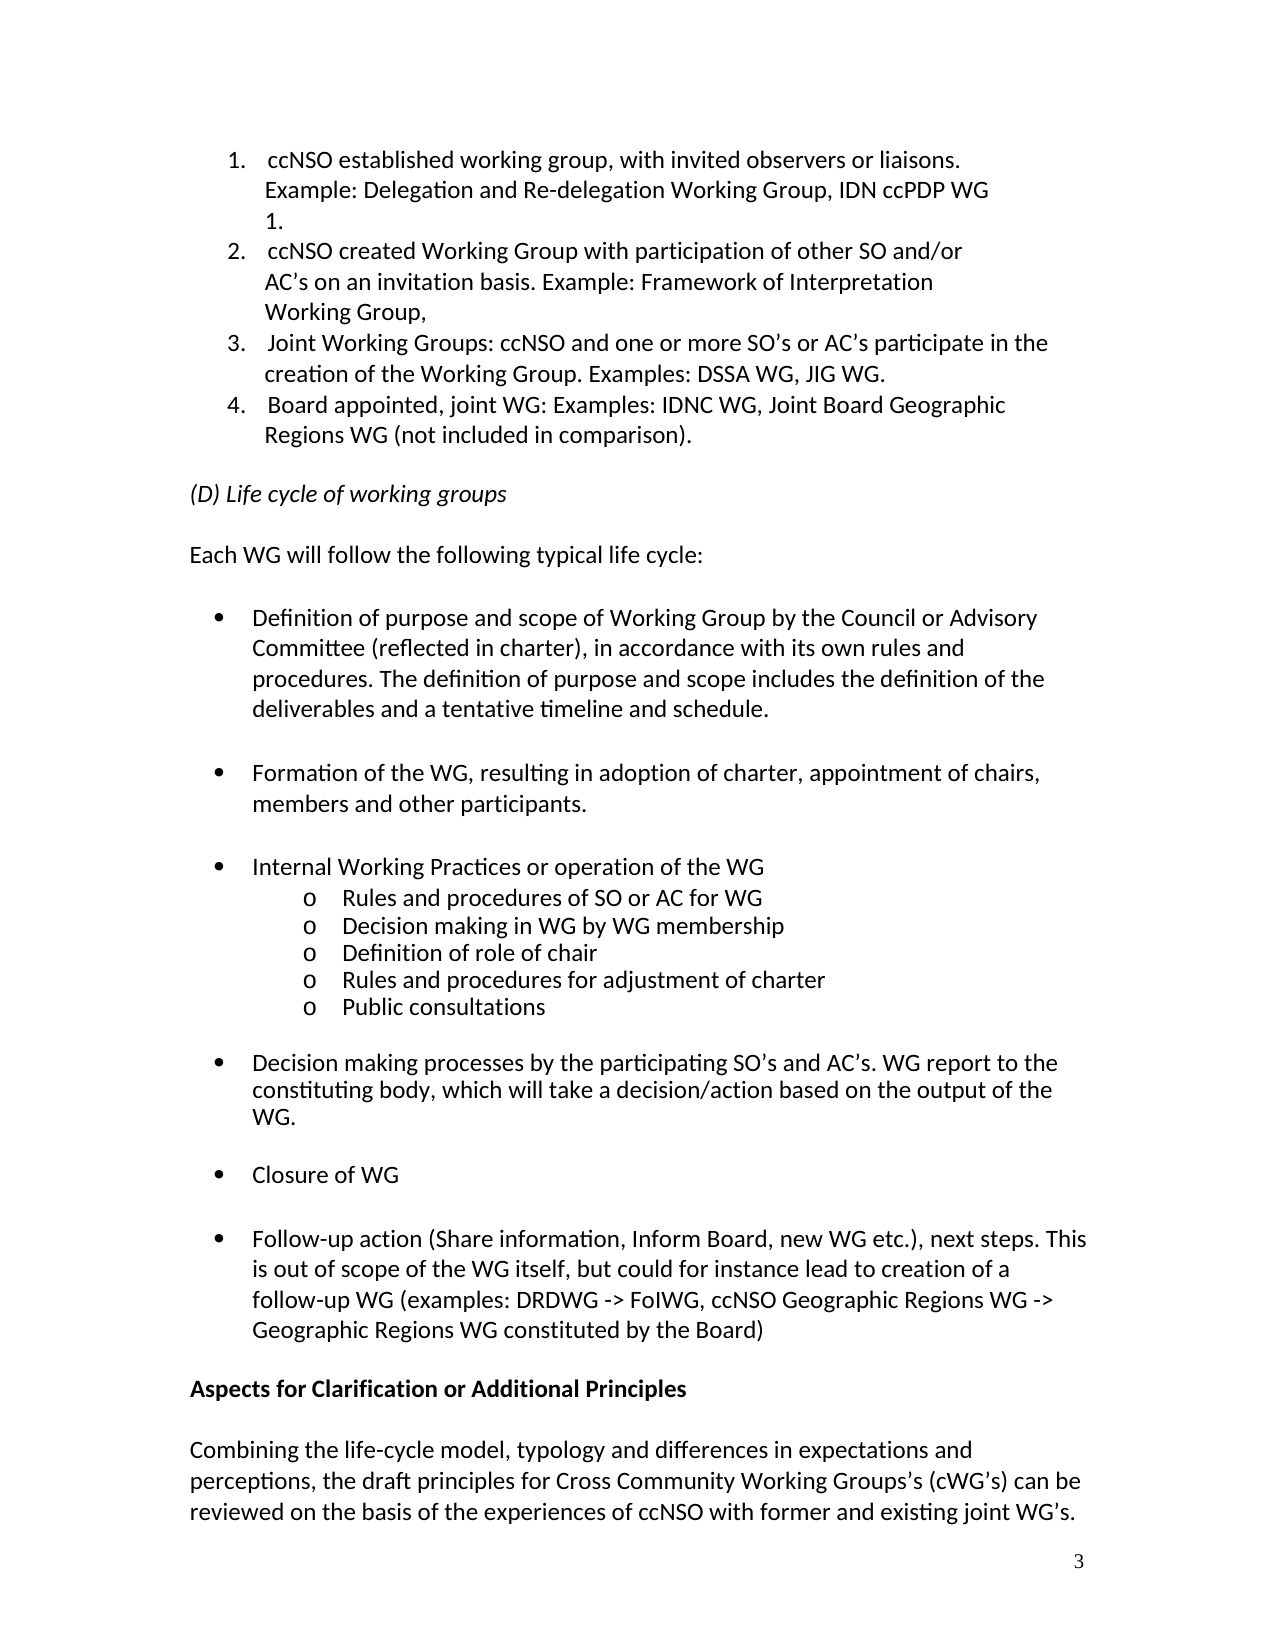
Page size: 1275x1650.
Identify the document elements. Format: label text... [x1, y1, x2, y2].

text 1. ccNSO established working group, with invited observers or liaisons. Example: Delegation and Re-delegation Working Group, IDN ccPDP WG 1. [227, 144, 991, 235]
list Definition of purpose and scope of Working Group by the Council or Advisory Committee (reflected in charter), in accordance with its own rules and procedures. The definition of purpose and scope includes the definition of the deliverables and a tentative timeline and schedule. [214, 602, 1076, 724]
text Each WG will follow the following typical life cycle: [189, 539, 1098, 570]
text 4. Board appointed, joint WG: Examples: IDNC WG, Joint Board Geographic Regions WG (not included in comparison). [227, 389, 1060, 450]
list Decision making processes by the participating SO’s and AC’s. WG report to the constituting body, which will take a decision/action based on the output of the WG. [214, 1049, 1098, 1131]
text 2. ccNSO created Working Group with participation of other SO and/or AC’s on an invitation basis. Example: Framework of Interpretation Working Group, [227, 236, 1005, 327]
text o Public consultations [302, 995, 1098, 1022]
list Follow-up action (Share information, Inform Board, new WG etc.), next steps. This is out of scope of the WG itself, but could for instance lead to creation of a follow-up WG (examples: DRDWG -> FoIWG, ccNSO Geographic Regions WG -> Geographic Regions WG constituted by the Board) [214, 1223, 1087, 1345]
text o Decision making in WG by WG membership [302, 914, 1098, 941]
text 3. Joint Working Groups: ccNSO and one or more SO’s or AC’s participate in the creation of the Working Group. Examples: DSSA WG, JIG WG. [227, 327, 1088, 388]
text (D) Life cycle of working groups [189, 478, 1098, 509]
list Internal Working Practices or operation of the WG [214, 852, 1098, 882]
text Aspects for Clarification or Additional Principles [190, 1373, 1098, 1404]
list Closure of WG [214, 1159, 1098, 1189]
text o Rules and procedures of SO or AC for WG [302, 882, 1098, 914]
text Combining the life-cycle model, typology and differences in expectations and perceptions, the draft principles for Cross Community Working Groups’s (cWG’s) can be reviewed on the basis of the experiences of ccNSO with former and existing joint WG’s. [189, 1434, 1083, 1526]
text o Definition of role of chair [302, 941, 1098, 968]
text o Rules and procedures for adjustment of charter [302, 968, 1098, 995]
list Formation of the WG, resulting in adoption of charter, appointment of chairs, members and other participants. [214, 757, 1082, 818]
